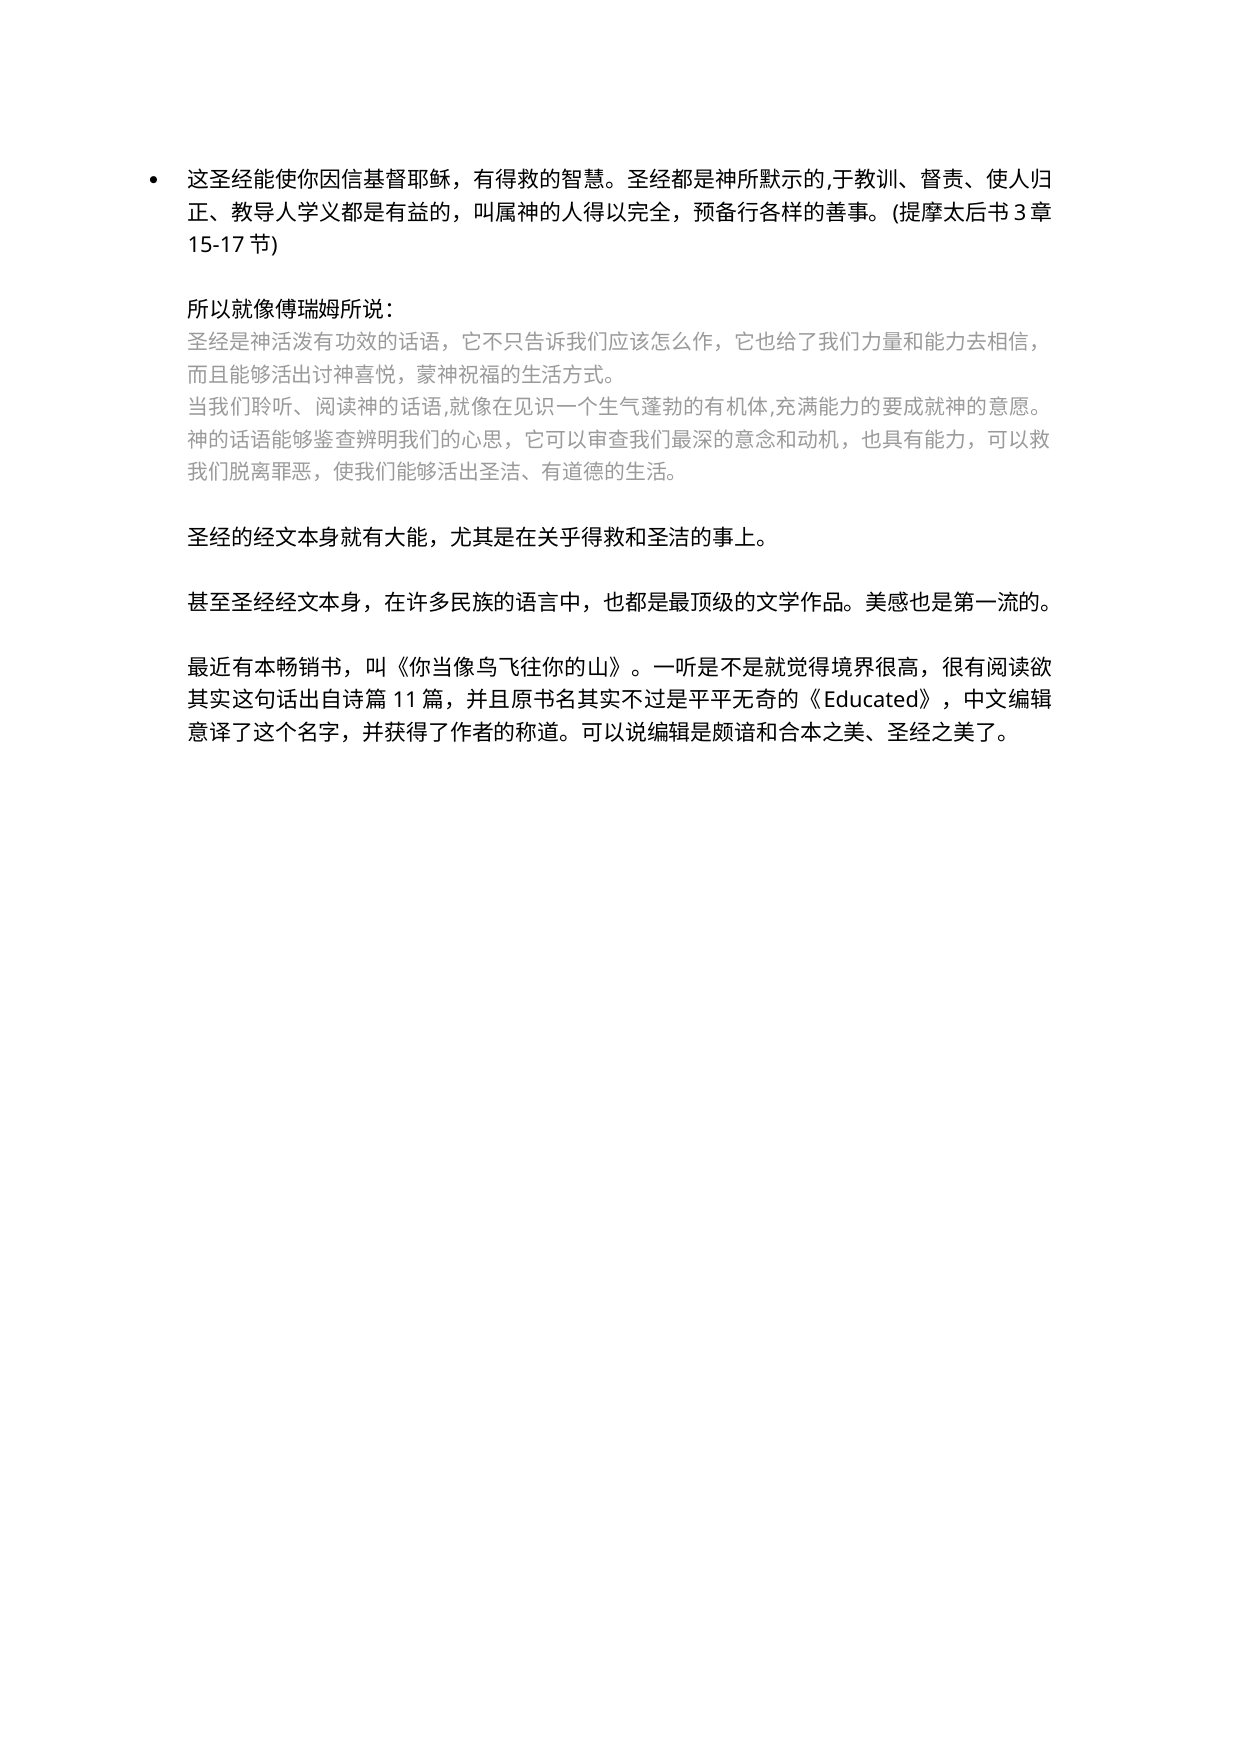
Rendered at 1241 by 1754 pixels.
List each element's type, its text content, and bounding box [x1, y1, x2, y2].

text 所以就像傅瑞姆所说： [187, 292, 1053, 324]
text 甚至圣经经文本身，在许多民族的语言中，也都是最顶级的文学作品。美感也是第一流的。 [187, 584, 1053, 617]
list 这圣经能使你因信基督耶稣，有得救的智慧。圣经都是神所默示的,于教训、督责、使人归正、教导人学义都是有益的，叫属神的人得以完全，预备行各样的善事。(提摩太后书3章15-17节) [150, 162, 1053, 259]
text 圣经的经文本身就有大能，尤其是在关乎得救和圣洁的事上。 [187, 519, 1053, 552]
text 当我们聆听、阅读神的话语,就像在见识一个生气蓬勃的有机体,充满能力的要成就神的意愿。神的话语能够鉴查辨明我们的心思，它可以审查我们最深的意念和动机，也具有能力，可以救我们脱离罪恶，使我们能够活出圣洁、有道德的生活。 [187, 389, 1053, 487]
text 最近有本畅销书，叫《你当像鸟飞往你的山》。一听是不是就觉得境界很高，很有阅读欲？其实这句话出自诗篇11篇，并且原书名其实不过是平平无奇的《Educated》，中文编辑意译了这个名字，并获得了作者的称道。可以说编辑是颇谙和合本之美、圣经之美了。 [187, 649, 1053, 747]
text 圣经是神活泼有功效的话语，它不只告诉我们应该怎么作，它也给了我们力量和能力去相信，而且能够活出讨神喜悦，蒙神祝福的生活方式。 [187, 324, 1053, 389]
